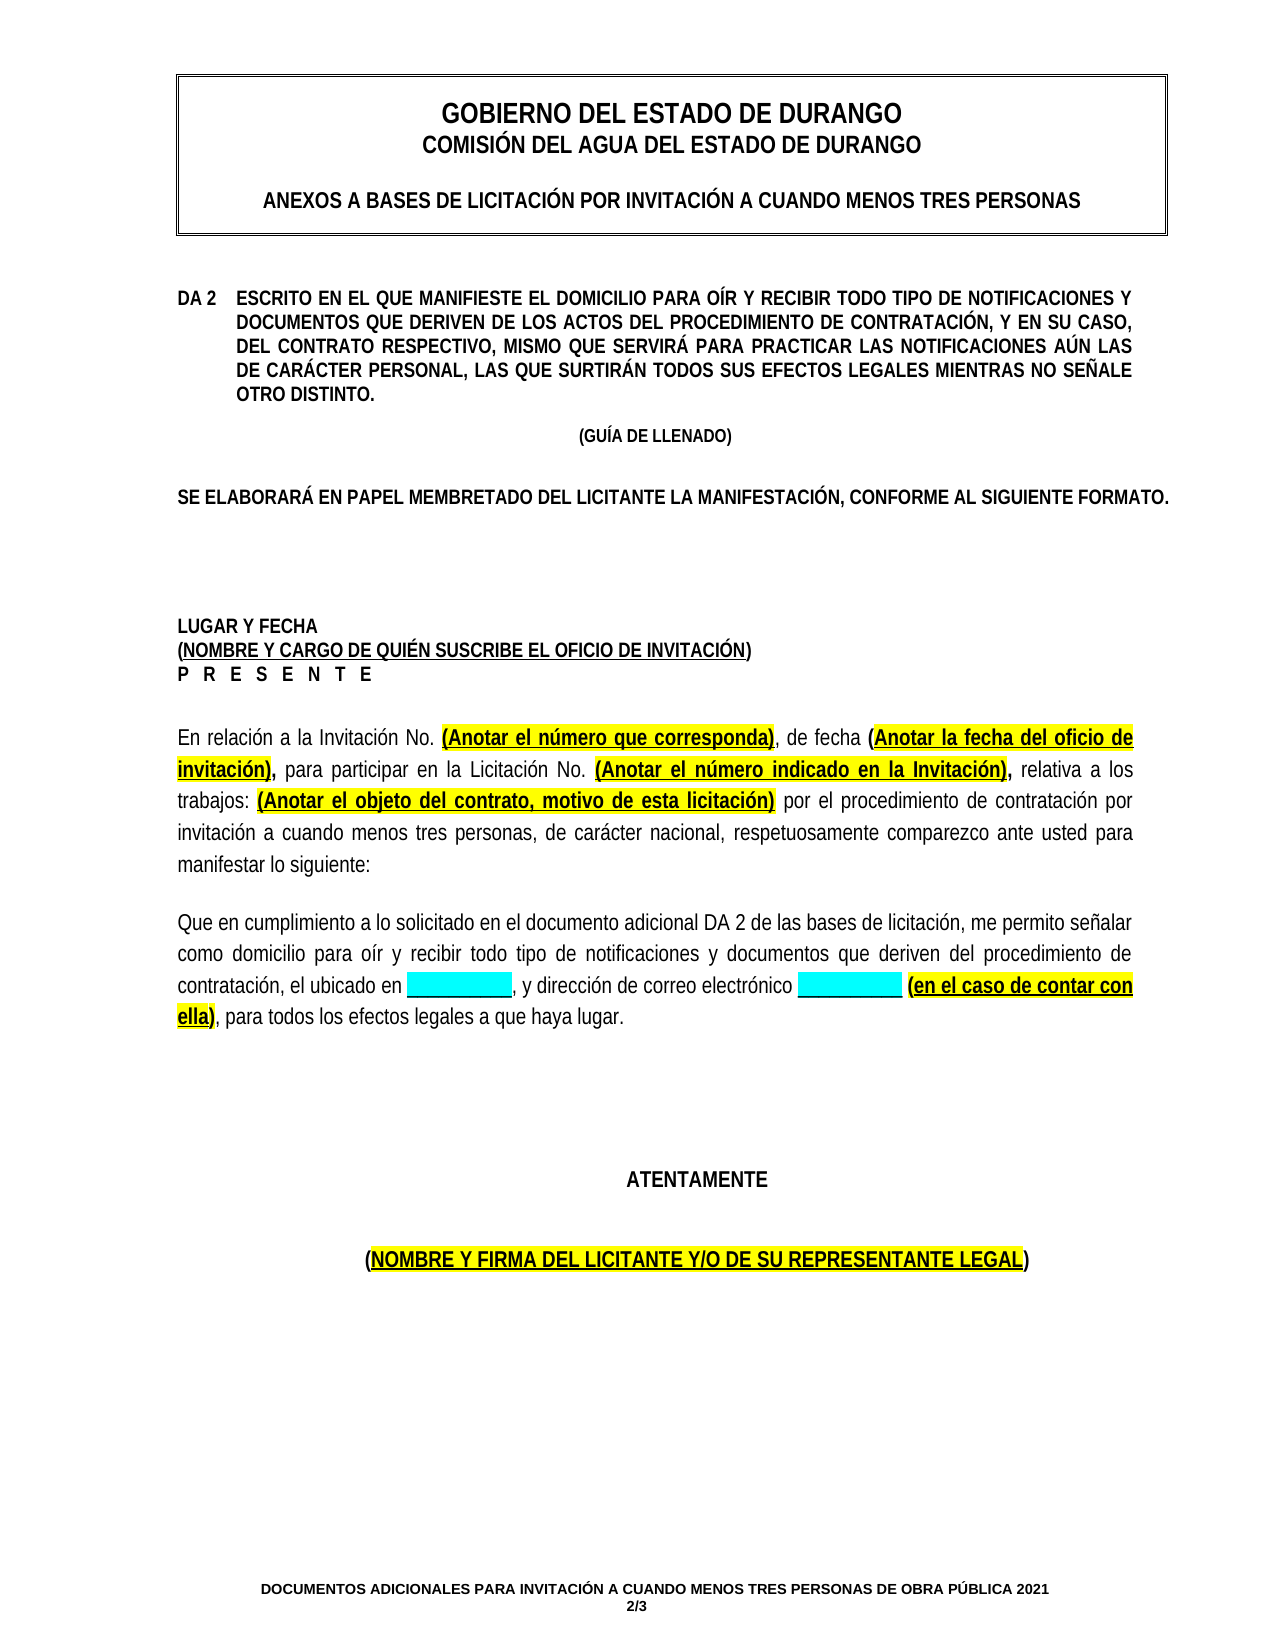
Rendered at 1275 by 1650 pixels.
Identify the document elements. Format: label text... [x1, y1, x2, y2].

text PRESENTE [177, 662, 1217, 686]
text (NOMBRE Y FIRMA DEL LICITANTE Y/O DE SU REPRESENTANTE LEGAL) [1023, 1246, 1217, 1272]
text Que en cumplimiento a lo solicitado en el documento adicional DA 2 de las bases de licitación, me permito señalar como domicilio para oír y recibir todo tipo de notificaciones y documentos que deriven del procedimiento de contratación, el ubicado en __________, y dirección de correo electrónico __________ (en el caso de contar con ella), para todos los efectos legales a que haya lugar. [177, 908, 1133, 1029]
text (NOMBRE Y CARGO DE QUIÉN SUSCRIBE EL OFICIO DE INVITACIÓN) [177, 638, 1217, 662]
text SE ELABORARÁ EN PAPEL MEMBRETADO DEL LICITANTE LA MANIFESTACIÓN, CONFORME AL SIGUIENTE FORMATO. [177, 485, 1217, 509]
text LUGAR Y FECHA [177, 614, 1217, 638]
text ATENTAMENTE [177, 1166, 1217, 1193]
text (NOMBRE Y FIRMA DEL LICITANTE Y/O DE SU REPRESENTANTE LEGAL) [177, 1246, 371, 1272]
text En relación a la Invitación No. (Anotar el número que corresponda), de fecha (Anotar la fecha del oficio de invitación), para participar en la Licitación No. (Anotar el número indicado en la Invitación), relativa a los trabajos: (Anotar el objeto del contrato, motivo de esta licitación) por el procedimiento de contratación por invitación a cuando menos tres personas, de carácter nacional, respetuosamente comparezco ante usted para manifestar lo siguiente: [177, 724, 1133, 877]
